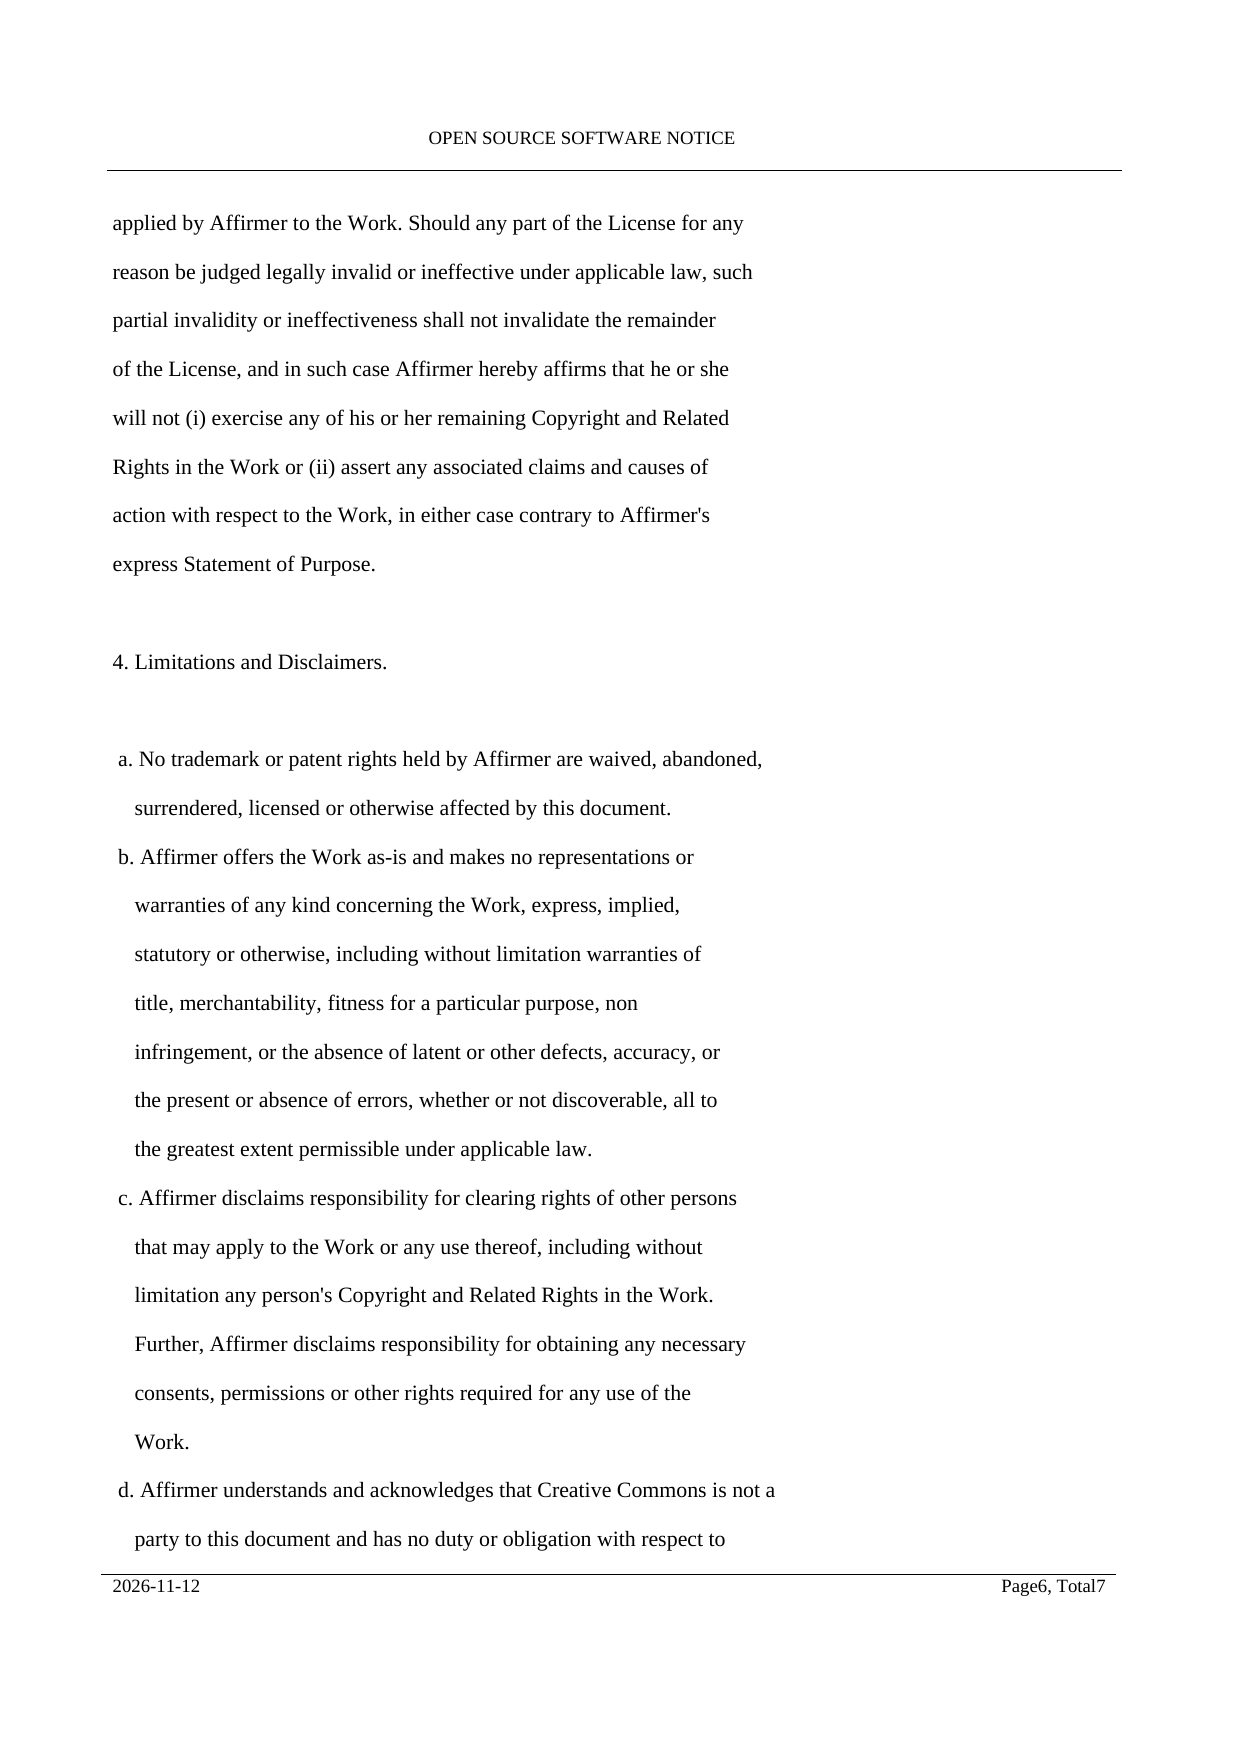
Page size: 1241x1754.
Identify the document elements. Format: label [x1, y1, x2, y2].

text [112, 206, 1128, 1555]
